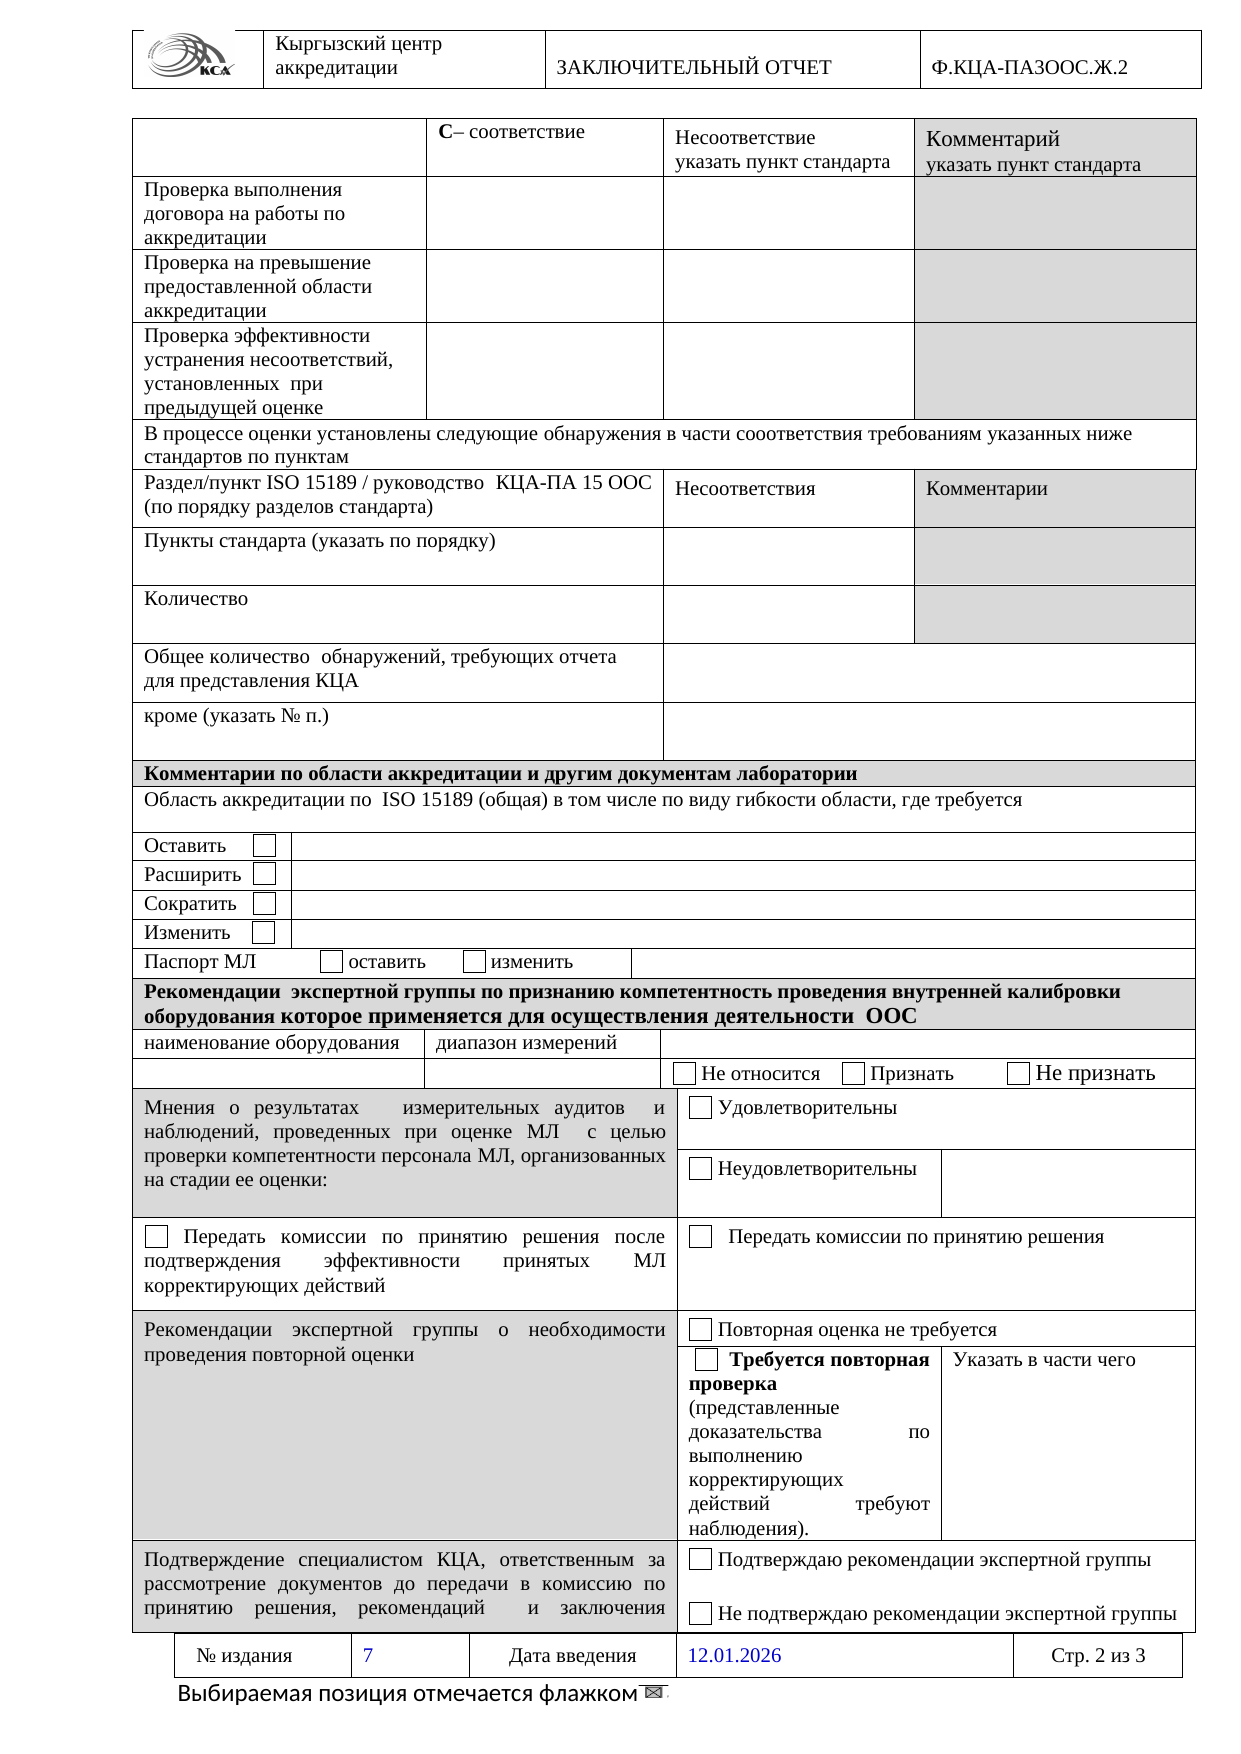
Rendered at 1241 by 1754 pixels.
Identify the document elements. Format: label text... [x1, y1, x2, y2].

table_cell [915, 528, 1195, 584]
picture [143, 30, 236, 77]
table_cell Рекомендации экспертной группы по признанию компетентность проведения внутренней калибровки оборудования которое применяется для осуществления деятельности ООС [133, 979, 1195, 1029]
table_cell [427, 250, 663, 322]
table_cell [678, 1541, 1195, 1632]
table_cell Общее количество обнаружений, требующих отчета для представления КЦА [133, 644, 663, 702]
table_cell Проверка эффективности устранения несоответствий, установленных при предыдущей оценке [133, 323, 426, 419]
table_cell Несоответствие указать пункт стандарта [664, 119, 914, 176]
table_cell [664, 703, 1195, 760]
table_cell Пункты стандарта (указать по порядку) [133, 528, 663, 584]
table_cell [915, 323, 1196, 419]
table_cell [427, 177, 663, 249]
table_cell Комментарий указать пункт стандарта [915, 119, 1196, 176]
table_cell Проверка выполнения договора на работы по аккредитации [133, 177, 426, 249]
table_cell [292, 920, 1195, 948]
table_cell Удовлетворительны [678, 1089, 1195, 1149]
table_cell [292, 833, 1195, 860]
table_cell [942, 1150, 1195, 1217]
table_cell [915, 250, 1196, 322]
table_cell Несоответствия [664, 470, 914, 527]
table_cell [292, 891, 1195, 919]
table_cell Комментарии по области аккредитации и другим документам лаборатории [133, 761, 1195, 786]
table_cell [133, 1541, 677, 1632]
table_cell Передать комиссии по принятию решения после подтверждения эффективности принятых МЛ корректирующих действий [133, 1218, 677, 1310]
table_cell [664, 644, 1195, 702]
table_cell кроме (указать № п.) [133, 703, 663, 760]
table_cell [661, 1030, 1195, 1058]
table_cell Неудовлетворительны [678, 1150, 941, 1217]
table_cell Повторная оценка не требуется [678, 1311, 1195, 1346]
table_cell Не относится Признать Не признать [661, 1059, 1195, 1087]
table_cell Расширить [133, 861, 291, 890]
table_cell [664, 177, 914, 249]
table_cell [425, 1059, 660, 1087]
table_cell [632, 949, 1195, 977]
table_cell [427, 323, 663, 419]
table_cell Раздел/пункт ISO 15189 / руководство КЦА-ПА 15 ООС (по порядку разделов стандарта) [133, 470, 663, 527]
table_cell Количество [133, 586, 663, 643]
table_cell Рекомендации экспертной группы о необходимости проведения повторной оценки [133, 1311, 677, 1539]
table_cell [915, 177, 1196, 249]
table_cell Сократить [133, 891, 291, 919]
table_cell [133, 119, 426, 176]
table_cell Область аккредитации по ISO 15189 (общая) в том числе по виду гибкости области, где требуется [133, 787, 1195, 832]
table_cell [664, 250, 914, 322]
table_cell Требуется повторная проверка (представленные доказательства по выполнению корректирующих действий требуют наблюдения). [678, 1347, 941, 1539]
table_cell Оставить [133, 833, 291, 860]
table_cell Комментарии [915, 470, 1195, 527]
table_cell С– соответствие [427, 119, 663, 176]
table_cell [133, 1059, 424, 1087]
table_cell Изменить [133, 920, 291, 948]
table_cell В процессе оценки установлены следующие обнаружения в части сооответствия требованиям указанных ниже стандартов по пунктам [133, 420, 1196, 468]
table_cell Паспорт МЛ оставить изменить [133, 949, 631, 977]
table_cell [664, 528, 914, 584]
table_cell диапазон измерений [425, 1030, 660, 1058]
table_cell [915, 586, 1195, 643]
table_cell [292, 861, 1195, 890]
table_cell Передать комиссии по принятию решения [678, 1218, 1195, 1310]
table_cell [664, 586, 914, 643]
table_cell наименование оборудования [133, 1030, 424, 1058]
table_cell [664, 323, 914, 419]
table_cell Проверка на превышение предоставленной области аккредитации [133, 250, 426, 322]
picture [638, 1685, 669, 1702]
table_cell Мнения о результатах измерительных аудитов и наблюдений, проведенных при оценке МЛ с целью проверки компетентности персонала МЛ, организованных на стадии ее оценки: [133, 1089, 677, 1217]
table_cell Указать в части чего [942, 1347, 1195, 1539]
